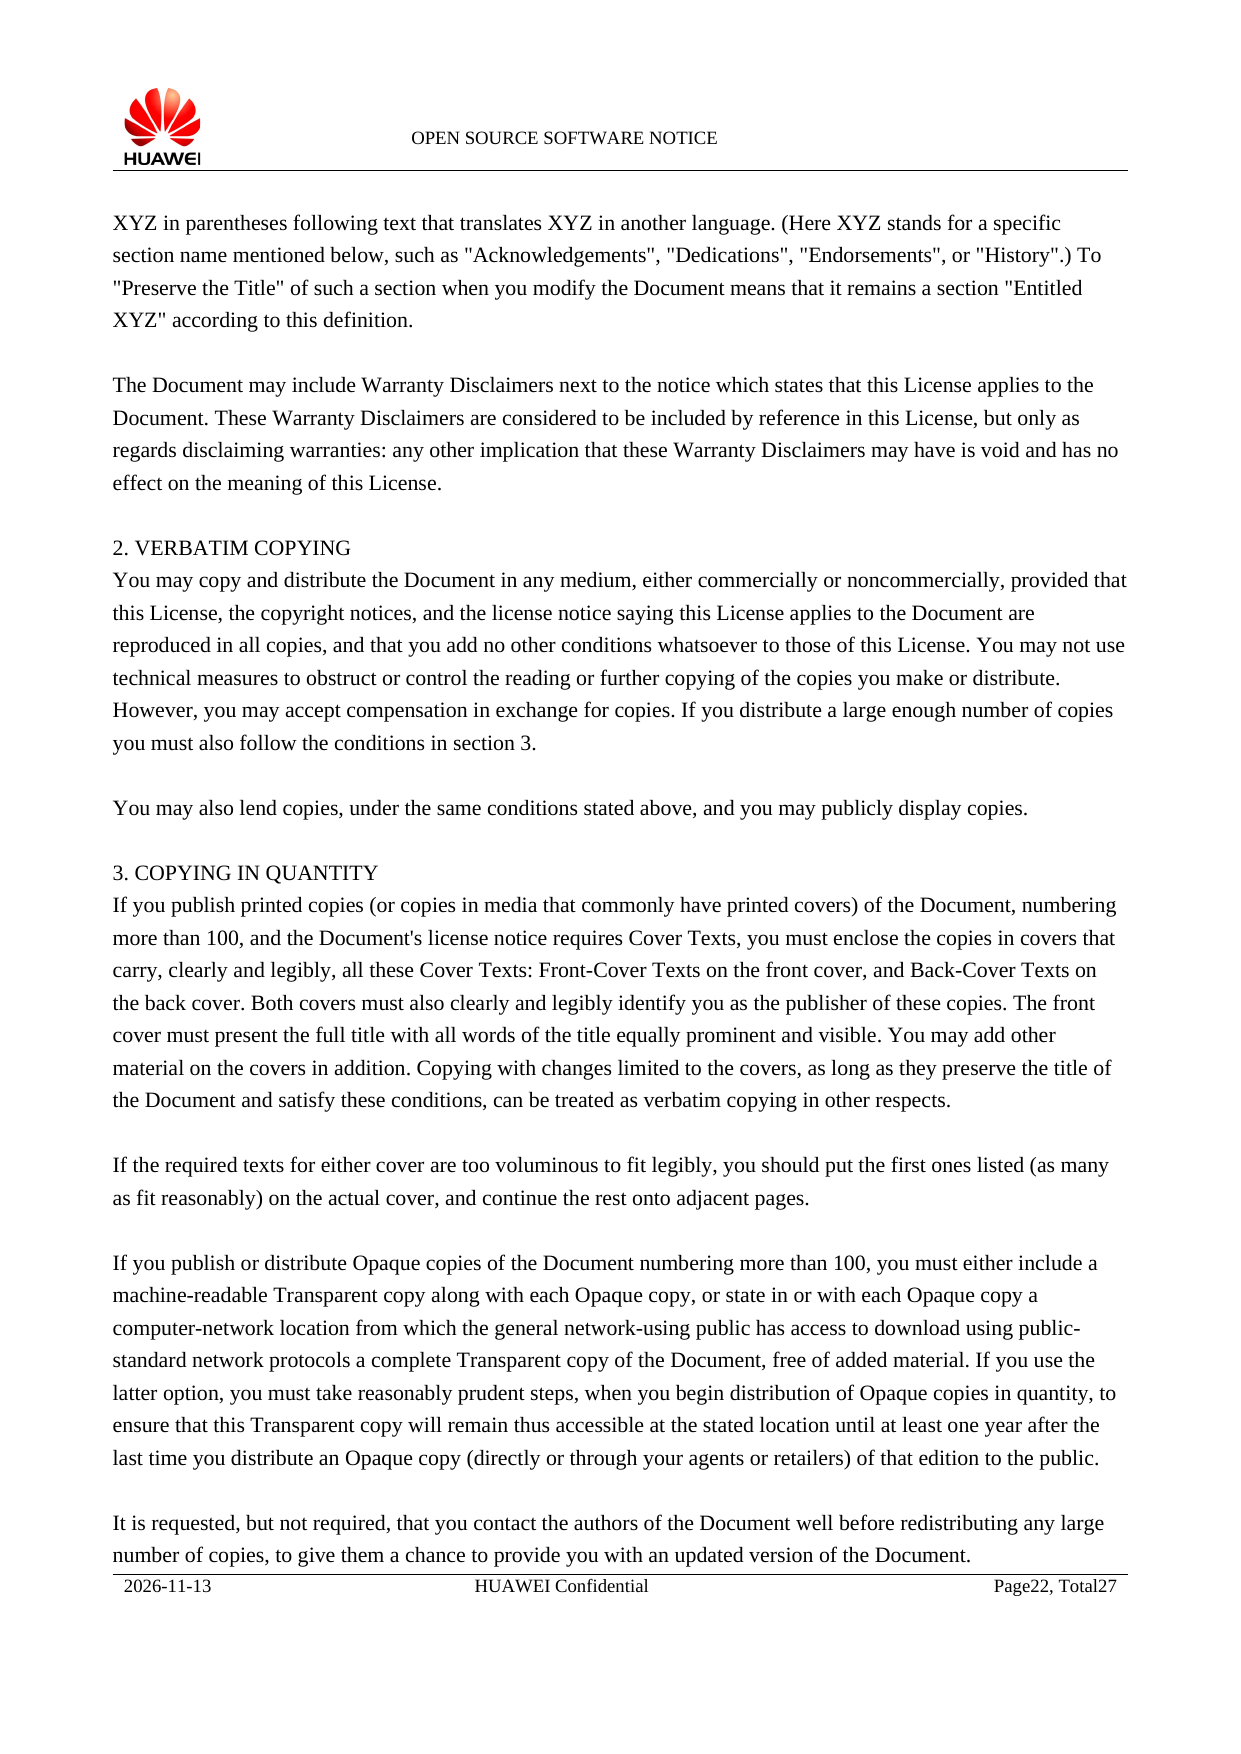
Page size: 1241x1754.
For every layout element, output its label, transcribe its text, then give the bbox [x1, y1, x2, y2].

text If you publish printed copies (or copies in media that commonly have printed covers) of the Document, numbering more than 100, and the Document's license notice requires Cover Texts, you must enclose the copies in covers that carry, clearly and legibly, all these Cover Texts: Front-Cover Texts on the front cover, and Back-Cover Texts on the back cover. Both covers must also clearly and legibly identify you as the publisher of these copies. The front cover must present the full title with all words of the title equally prominent and visible. You may add other material on the covers in addition. Copying with changes limited to the covers, as long as they preserve the title of the Document and satisfy these conditions, can be treated as verbatim copying in other respects. [112, 889, 1128, 1116]
text 3. COPYING IN QUANTITY [112, 856, 1128, 889]
text The Document may include Warranty Disclaimers next to the notice which states that this License applies to the Document. These Warranty Disclaimers are considered to be included by reference in this License, but only as regards disclaiming warranties: any other implication that these Warranty Disclaimers may have is void and has no effect on the meaning of this License. [112, 369, 1128, 499]
text If the required texts for either cover are too voluminous to fit legibly, you should put the first ones listed (as many as fit reasonably) on the actual cover, and continue the rest onto adjacent pages. [112, 1149, 1128, 1214]
text 2. VERBATIM COPYING [112, 531, 1128, 564]
text If you publish or distribute Opaque copies of the Document numbering more than 100, you must either include a machine-readable Transparent copy along with each Opaque copy, or state in or with each Opaque copy a computer-network location from which the general network-using public has access to download using public-standard network protocols a complete Transparent copy of the Document, free of added material. If you use the latter option, you must take reasonably prudent steps, when you begin distribution of Opaque copies in quantity, to ensure that this Transparent copy will remain thus accessible at the stated location until at least one year after the last time you distribute an Opaque copy (directly or through your agents or retailers) of that edition to the public. [112, 1246, 1128, 1474]
text You may also lend copies, under the same conditions stated above, and you may publicly display copies. [112, 791, 1128, 824]
text You may copy and distribute the Document in any medium, either commercially or noncommercially, provided that this License, the copyright notices, and the license notice saying this License applies to the Document are reproduced in all copies, and that you add no other conditions whatsoever to those of this License. You may not use technical measures to obstruct or control the reading or further copying of the copies you make or distribute. However, you may accept compensation in exchange for copies. If you distribute a large enough number of copies you must also follow the conditions in section 3. [112, 564, 1128, 759]
text It is requested, but not required, that you contact the authors of the Document well before redistributing any large number of copies, to give them a chance to provide you with an updated version of the Document. [112, 1506, 1128, 1571]
picture [124, 88, 201, 165]
